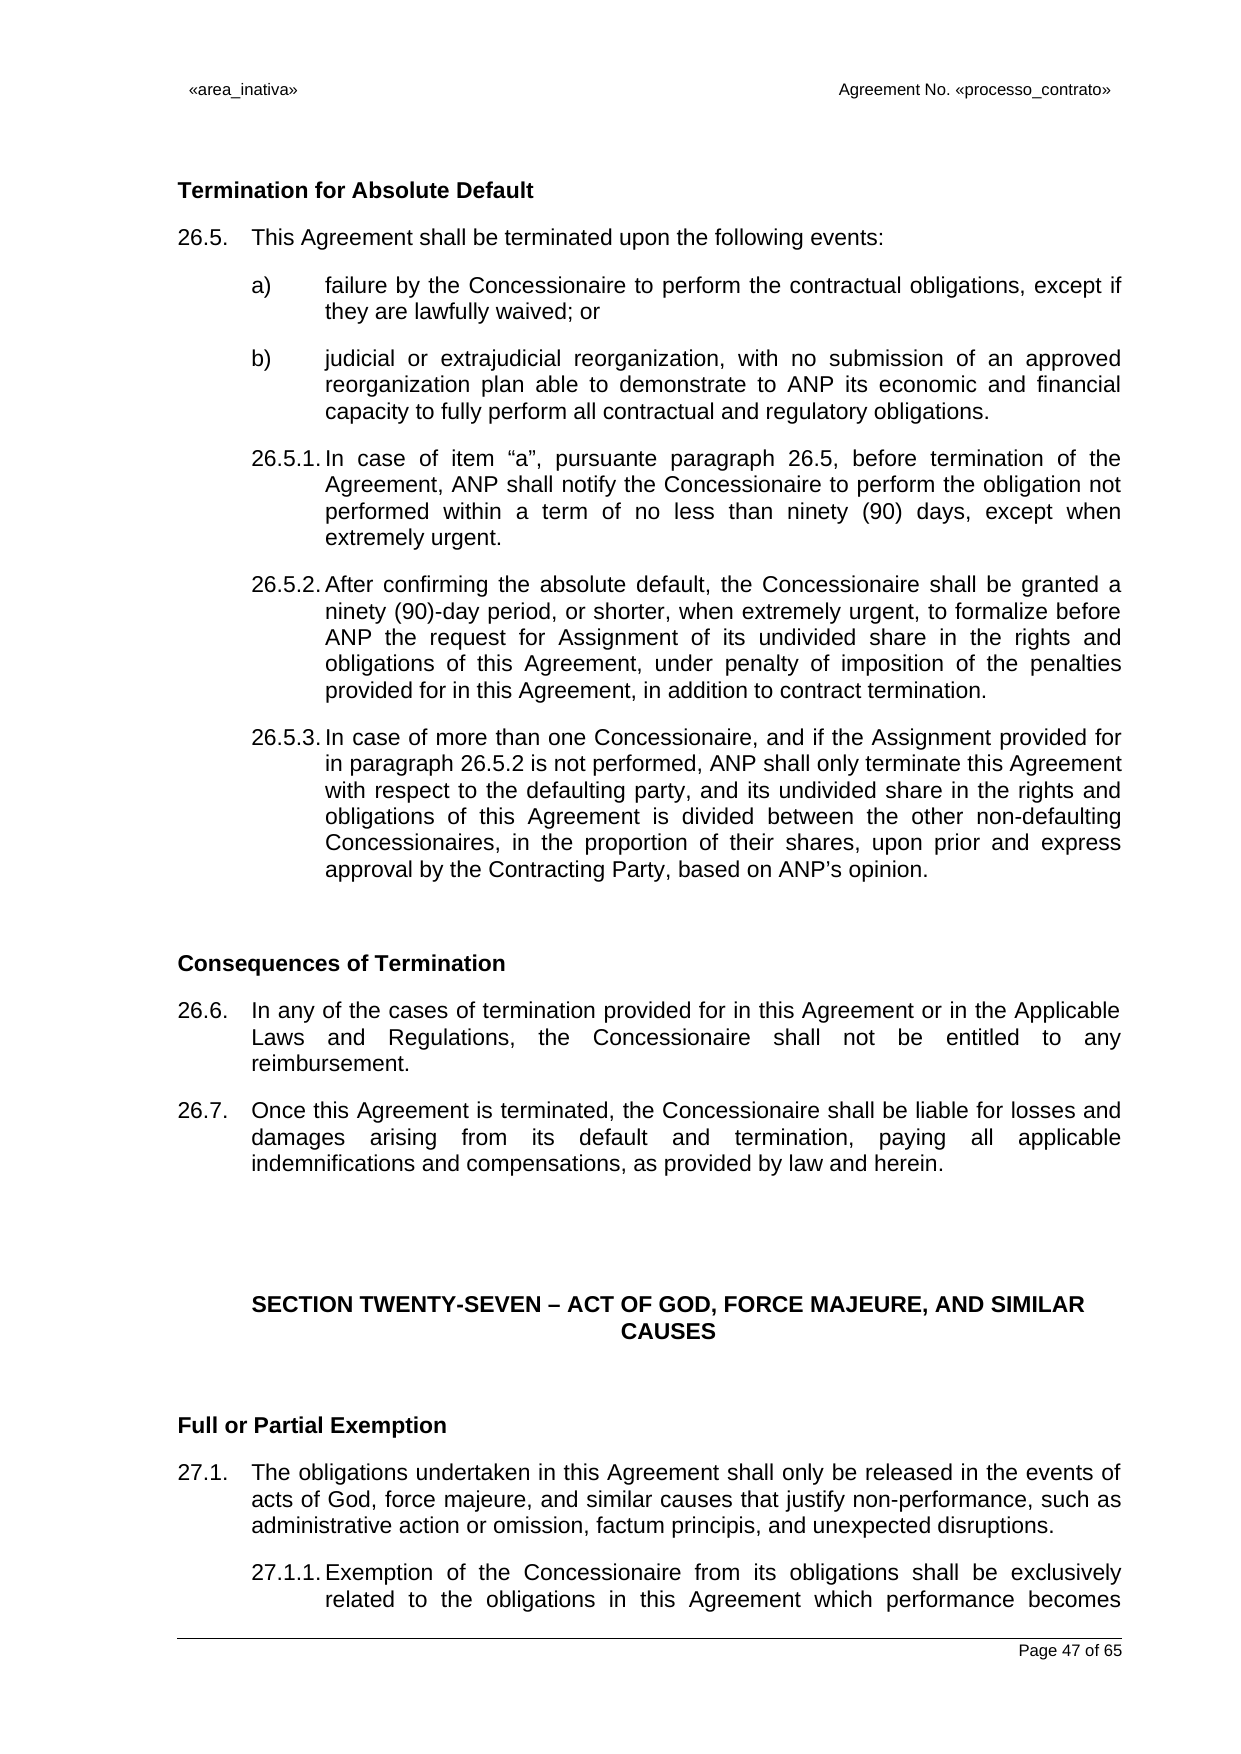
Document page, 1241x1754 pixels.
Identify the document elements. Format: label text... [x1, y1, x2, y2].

text In case of item “a”, pursuante paragraph 26.5, before termination of the Agreement, ANP shall notify the Concessionaire to perform the obligation not performed within a term of no less than ninety (90) days, except when extremely urgent. [251, 445, 1122, 550]
text Once this Agreement is terminated, the Concessionaire shall be liable for losses and damages arising from its default and termination, paying all applicable indemnifications and compensations, as provided by law and herein. [177, 1097, 1122, 1176]
text Full or Partial Exemption [177, 1412, 1122, 1438]
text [251, 1559, 1122, 1612]
text This Agreement shall be terminated upon the following events: [177, 224, 1122, 251]
text The obligations undertaken in this Agreement shall only be released in the events of acts of God, force majeure, and similar causes that justify non-performance, such as administrative action or omission, factum principis, and unexpected disruptions. [177, 1459, 1122, 1538]
text After confirming the absolute default, the Concessionaire shall be granted a ninety (90)-day period, or shorter, when extremely urgent, to formalize before ANP the request for Assignment of its undivided share in the rights and obligations of this Agreement, under penalty of imposition of the penalties provided for in this Agreement, in addition to contract termination. [251, 571, 1122, 703]
text Termination for Absolute Default [177, 177, 1122, 203]
text In case of more than one Concessionaire, and if the Assignment provided for in paragraph 26.5.2 is not performed, ANP shall only terminate this Agreement with respect to the defaulting party, and its undivided share in the rights and obligations of this Agreement is divided between the other non-defaulting Concessionaires, in the proportion of their shares, upon prior and express approval by the Contracting Party, based on ANP’s opinion. [251, 724, 1122, 882]
list judicial or extrajudicial reorganization, with no submission of an approved reorganization plan able to demonstrate to ANP its economic and financial capacity to fully perform all contractual and regulatory obligations. [251, 345, 1122, 424]
text In any of the cases of termination provided for in this Agreement or in the Applicable Laws and Regulations, the Concessionaire shall not be entitled to any reimbursement. [177, 997, 1122, 1076]
text SECTION TWENTY-SEVEN – ACT OF GOD, FORCE MAJEURE, AND SIMILAR CAUSES [177, 1291, 1122, 1344]
text Consequences of Termination [177, 950, 1122, 976]
list failure by the Concessionaire to perform the contractual obligations, except if they are lawfully waived; or [251, 272, 1122, 324]
